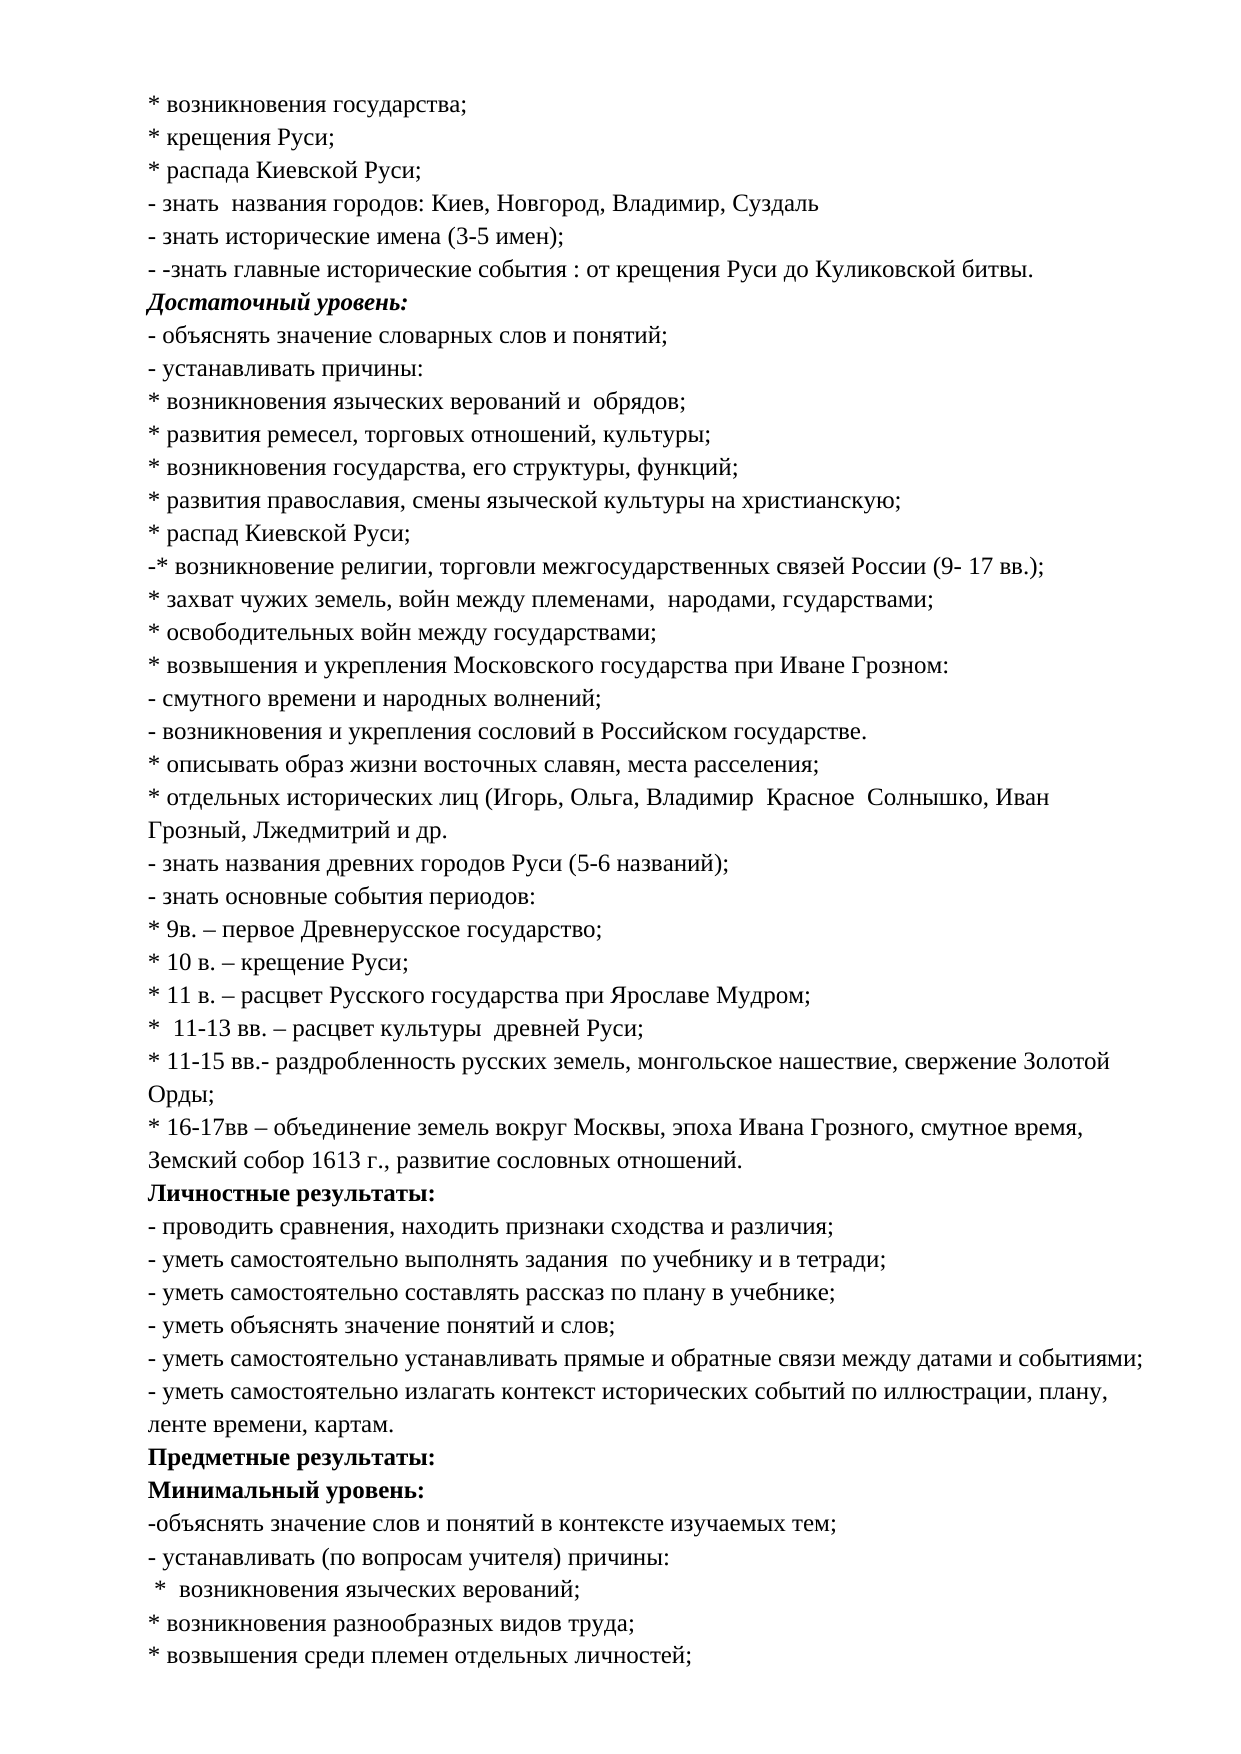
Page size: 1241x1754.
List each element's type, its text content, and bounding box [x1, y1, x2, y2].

text Личностные результаты: [148, 1178, 1152, 1207]
text * 9в. – первое Древнерусское государство; [148, 914, 1152, 943]
text * развития православия, смены языческой культуры на христианскую; [148, 485, 1152, 514]
text - -знать главные исторические события : от крещения Руси до Куликовской битвы. [148, 254, 1152, 282]
text * возвышения среди племен отдельных личностей; [148, 1641, 1152, 1669]
text * возникновения языческих верований и обрядов; [148, 386, 1152, 414]
text - уметь самостоятельно выполнять задания по учебнику и в тетради; [148, 1244, 1152, 1273]
text - уметь объяснять значение понятий и слов; [148, 1310, 1152, 1339]
text - смутного времени и народных волнений; [148, 683, 1152, 712]
text - знать названия древних городов Руси (5-6 названий); [148, 848, 1152, 877]
text * возникновения разнообразных видов труда; [148, 1608, 1152, 1636]
text * захват чужих земель, войн между племенами, народами, гсударствами; [148, 584, 1152, 613]
text - знать исторические имена (3-5 имен); [148, 221, 1152, 249]
text * отдельных исторических лиц (Игорь, Ольга, Владимир Красное Солнышко, Иван Грозный, Лжедмитрий и др. [148, 782, 1152, 844]
text * освободительных войн между государствами; [148, 617, 1152, 646]
text - уметь самостоятельно излагать контекст исторических событий по иллюстрации, плану, ленте времени, картам. [148, 1376, 1152, 1438]
text * крещения Руси; [148, 122, 1152, 150]
text * распад Киевской Руси; [148, 518, 1152, 547]
text * возникновения государства, его структуры, функций; [148, 452, 1152, 481]
text * 10 в. – крещение Руси; [148, 947, 1152, 976]
text Предметные результаты: [148, 1442, 1152, 1471]
text * распада Киевской Руси; [148, 155, 1152, 183]
text - возникновения и укрепления сословий в Российском государстве. [148, 716, 1152, 745]
text * развития ремесел, торговых отношений, культуры; [148, 419, 1152, 448]
text * возвышения и укрепления Московского государства при Иване Грозном: [148, 650, 1152, 679]
text - устанавливать (по вопросам учителя) причины: [148, 1542, 1152, 1570]
text Минимальный уровень: [148, 1476, 1152, 1504]
text Достаточный уровень: [148, 287, 1152, 316]
text * описывать образ жизни восточных славян, места расселения; [148, 749, 1152, 778]
text - проводить сравнения, находить признаки сходства и различия; [148, 1211, 1152, 1240]
text - объяснять значение словарных слов и понятий; [148, 320, 1152, 348]
text - уметь самостоятельно составлять рассказ по плану в учебнике; [148, 1277, 1152, 1306]
text -* возникновение религии, торговли межгосударственных связей России (9- 17 вв.); [148, 551, 1152, 580]
text * 11 в. – расцвет Русского государства при Ярославе Мудром; [148, 980, 1152, 1009]
text - знать названия городов: Киев, Новгород, Владимир, Суздаль [148, 188, 1152, 216]
text - знать основные события периодов: [148, 881, 1152, 910]
text - устанавливать причины: [148, 353, 1152, 382]
text - уметь самостоятельно устанавливать прямые и обратные связи между датами и событиями; [148, 1343, 1152, 1372]
text * 11-13 вв. – расцвет культуры древней Руси; [148, 1013, 1152, 1042]
text * возникновения языческих верований; [148, 1574, 1152, 1603]
text * 16-17вв – объединение земель вокруг Москвы, эпоха Ивана Грозного, смутное время, Земский собор 1613 г., развитие сословных отношений. [148, 1112, 1152, 1174]
text * 11-15 вв.- раздробленность русских земель, монгольское нашествие, свержение Золотой Орды; [148, 1046, 1152, 1108]
text -объяснять значение слов и понятий в контексте изучаемых тем; [148, 1508, 1152, 1537]
text * возникновения государства; [148, 89, 1152, 117]
